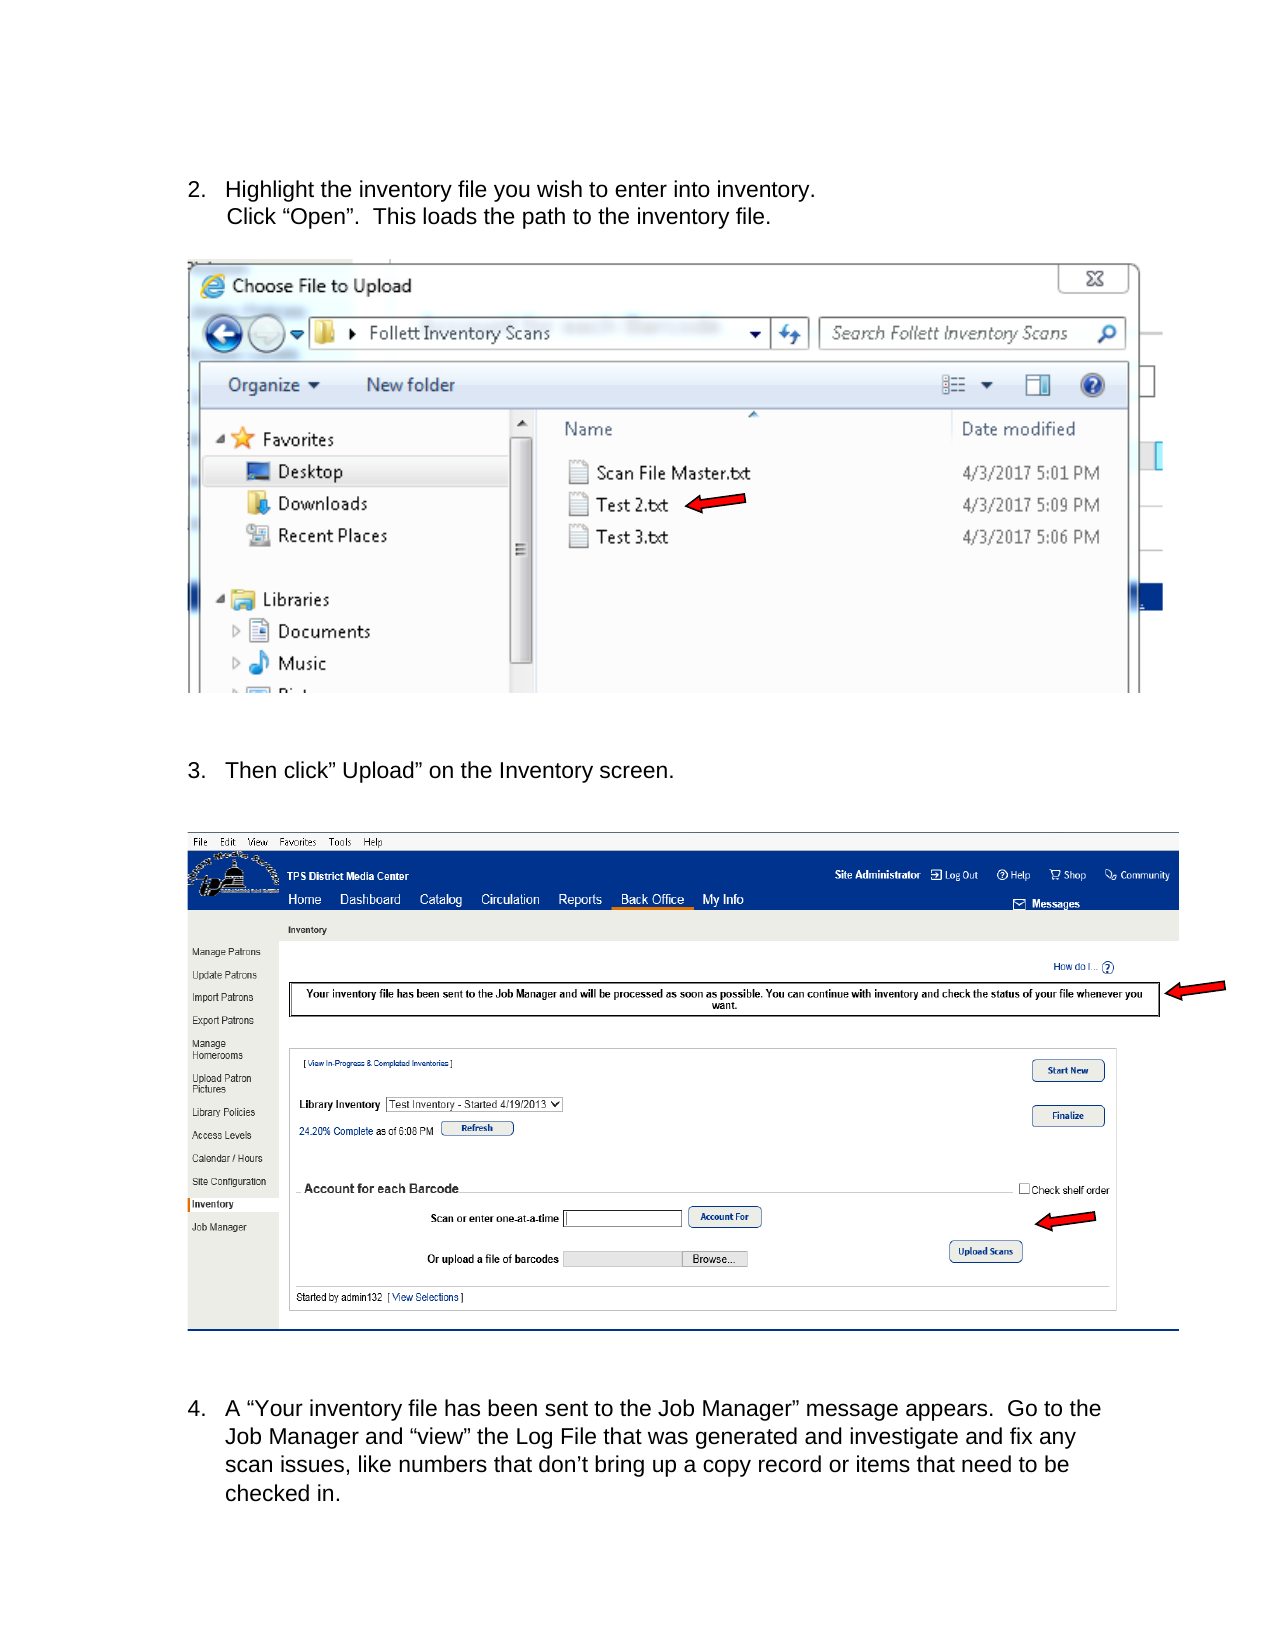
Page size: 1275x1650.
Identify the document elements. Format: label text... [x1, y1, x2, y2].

list A “Your inventory file has been sent to the Job Manager” message appears. Go to the Job Manager and “view” the Log File that was generated and investigate and fix any scan issues, like numbers that don’t bring up a copy record or items that need to be checked in. [187, 1394, 1125, 1506]
list Highlight the inventory file you wish to enter into inventory. [187, 176, 1125, 203]
text Click “Open”. This loads the path to the inventory file. [150, 203, 1125, 229]
list Then click” Upload” on the Inventory screen. [187, 757, 1125, 783]
picture [187, 832, 1179, 1331]
picture [187, 259, 1163, 693]
